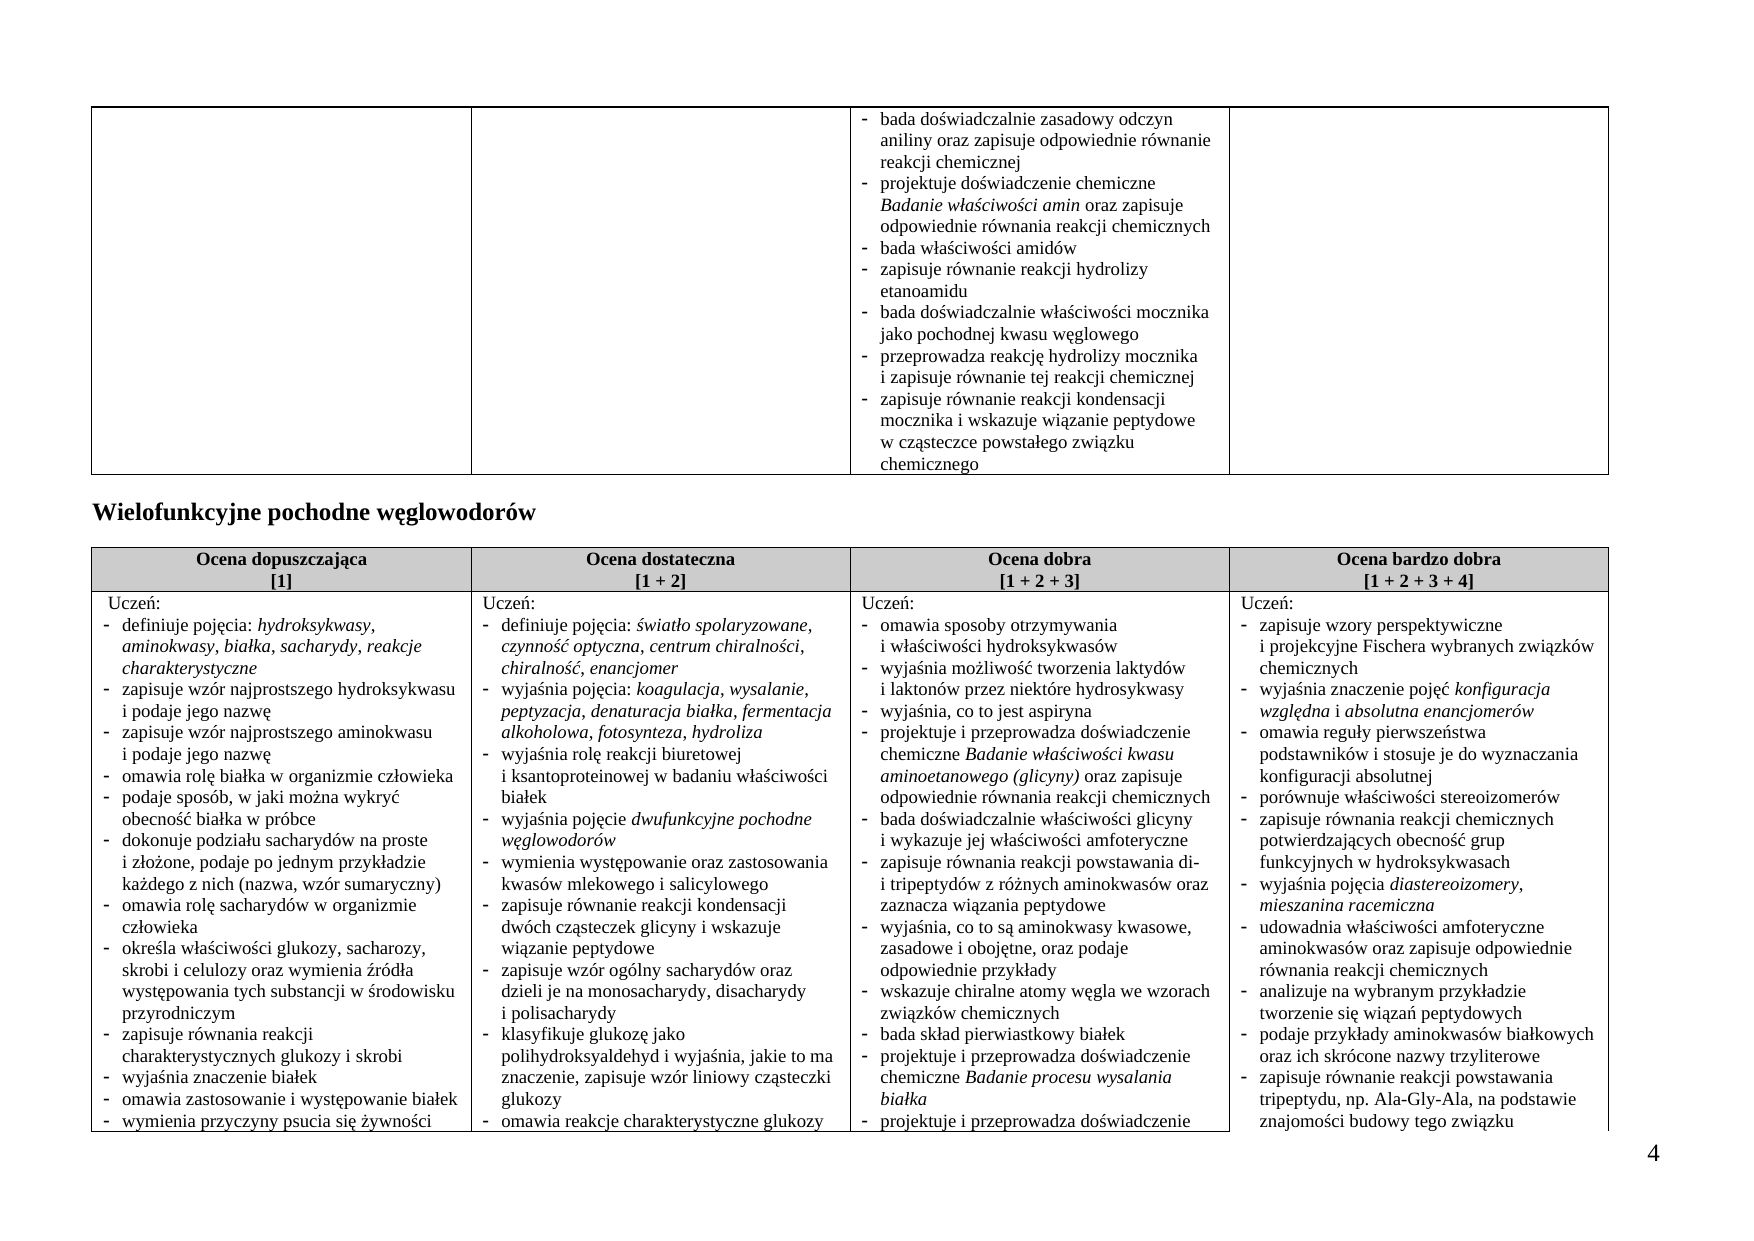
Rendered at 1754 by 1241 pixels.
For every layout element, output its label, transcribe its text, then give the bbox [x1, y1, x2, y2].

table_header Ocena bardzo dobra [1 + 2 + 3 + 4] [1230, 548, 1608, 591]
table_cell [1230, 592, 1608, 1131]
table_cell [851, 592, 1229, 1131]
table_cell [472, 592, 850, 1131]
text Wielofunkcyjne pochodne węglowodorów [59, 497, 1659, 525]
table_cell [851, 108, 1229, 474]
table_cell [472, 108, 850, 474]
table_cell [92, 592, 471, 1131]
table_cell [1230, 108, 1608, 474]
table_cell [92, 108, 471, 474]
table_header Ocena dopuszczająca [1] [92, 548, 471, 591]
table_header Ocena dostateczna [1 + 2] [472, 548, 850, 591]
table_header Ocena dobra [1 + 2 + 3] [851, 548, 1229, 591]
